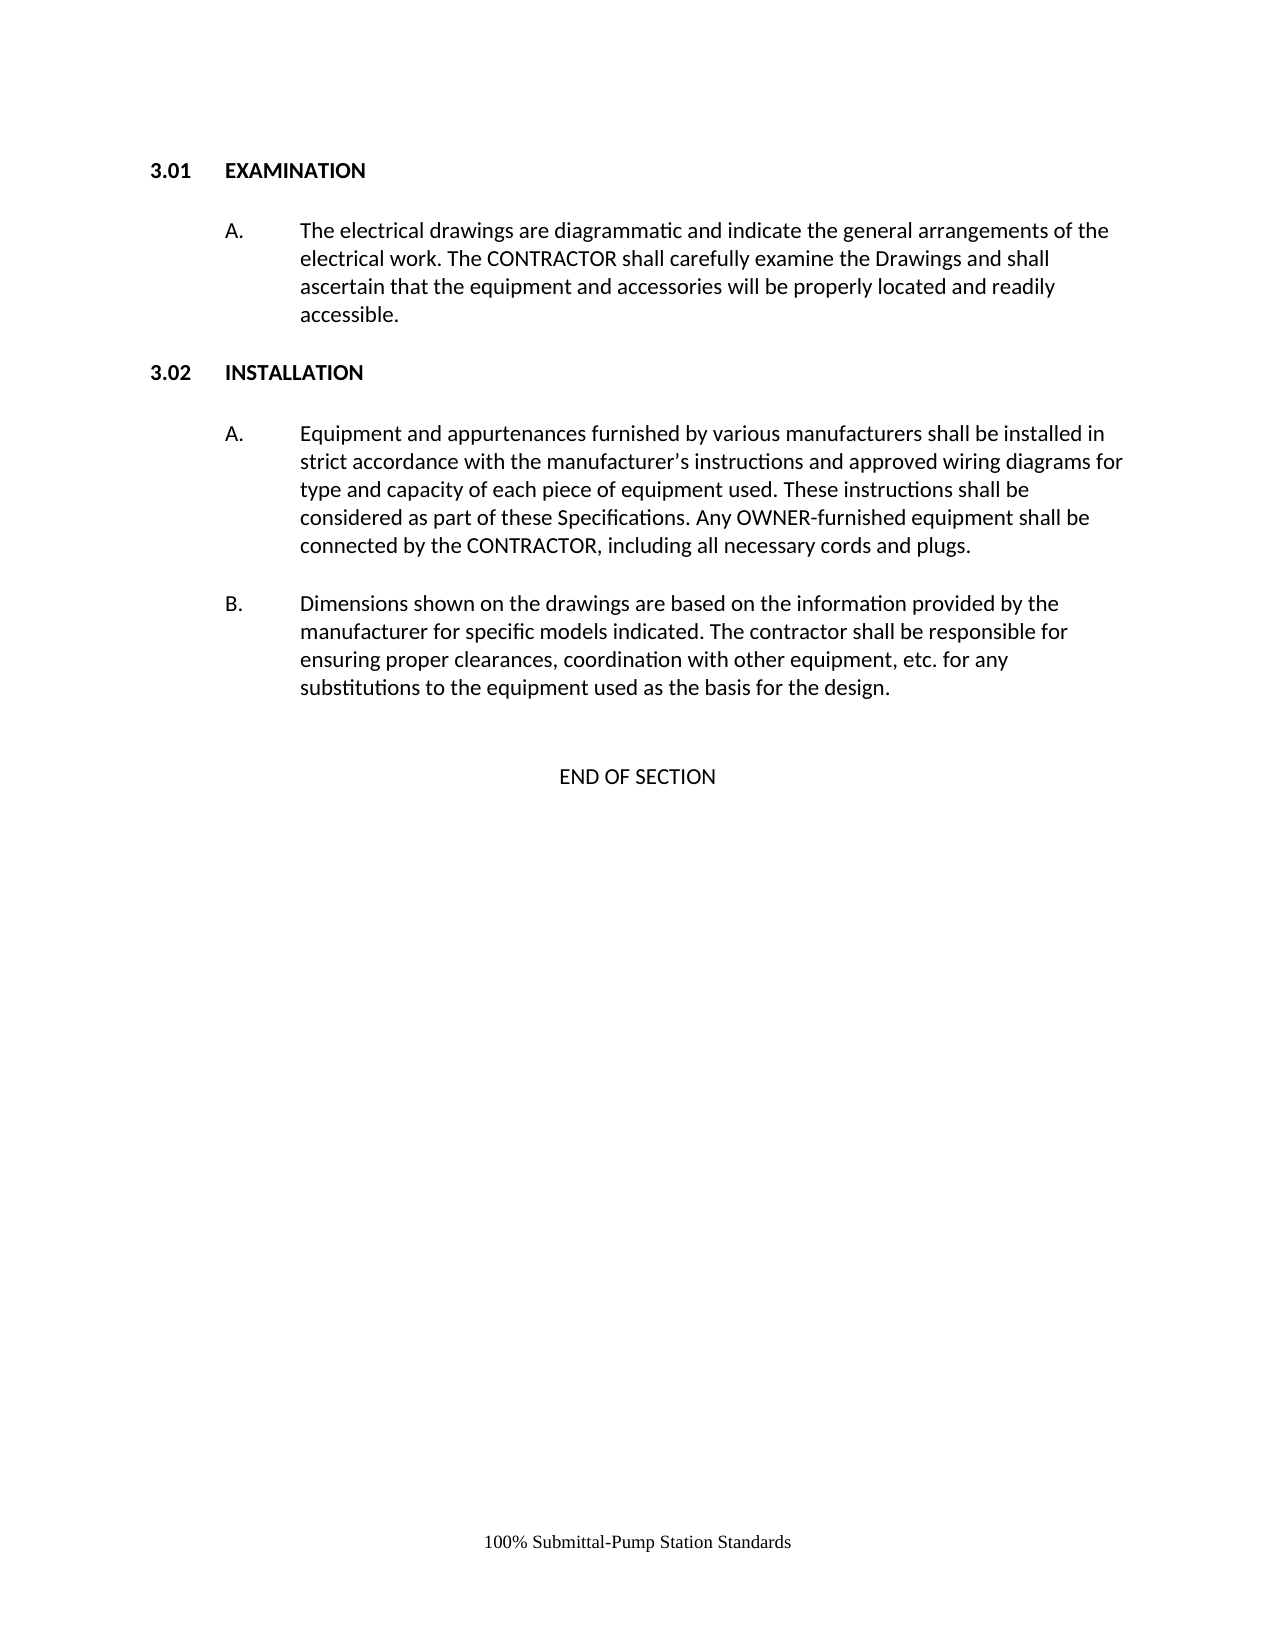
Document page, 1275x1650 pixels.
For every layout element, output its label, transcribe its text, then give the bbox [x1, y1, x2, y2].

list Equipment and appurtenances furnished by various manufacturers shall be installed in strict accordance with the manufacturer’s instructions and approved wiring diagrams for type and capacity of each piece of equipment used. These instructions shall be considered as part of these Specifications. Any OWNER-furnished equipment shall be connected by the CONTRACTOR, including all necessary cords and plugs. [225, 419, 1125, 559]
text 3.02 INSTALLATION [150, 358, 1125, 387]
text END OF SECTION [150, 762, 1125, 790]
text 3.01 EXAMINATION [150, 156, 1125, 184]
list The electrical drawings are diagrammatic and indicate the general arrangements of the electrical work. The CONTRACTOR shall carefully examine the Drawings and shall ascertain that the equipment and accessories will be properly located and readily accessible. [225, 216, 1125, 328]
list Dimensions shown on the drawings are based on the information provided by the manufacturer for specific models indicated. The contractor shall be responsible for ensuring proper clearances, coordination with other equipment, etc. for any substitutions to the equipment used as the basis for the design. [225, 589, 1125, 701]
